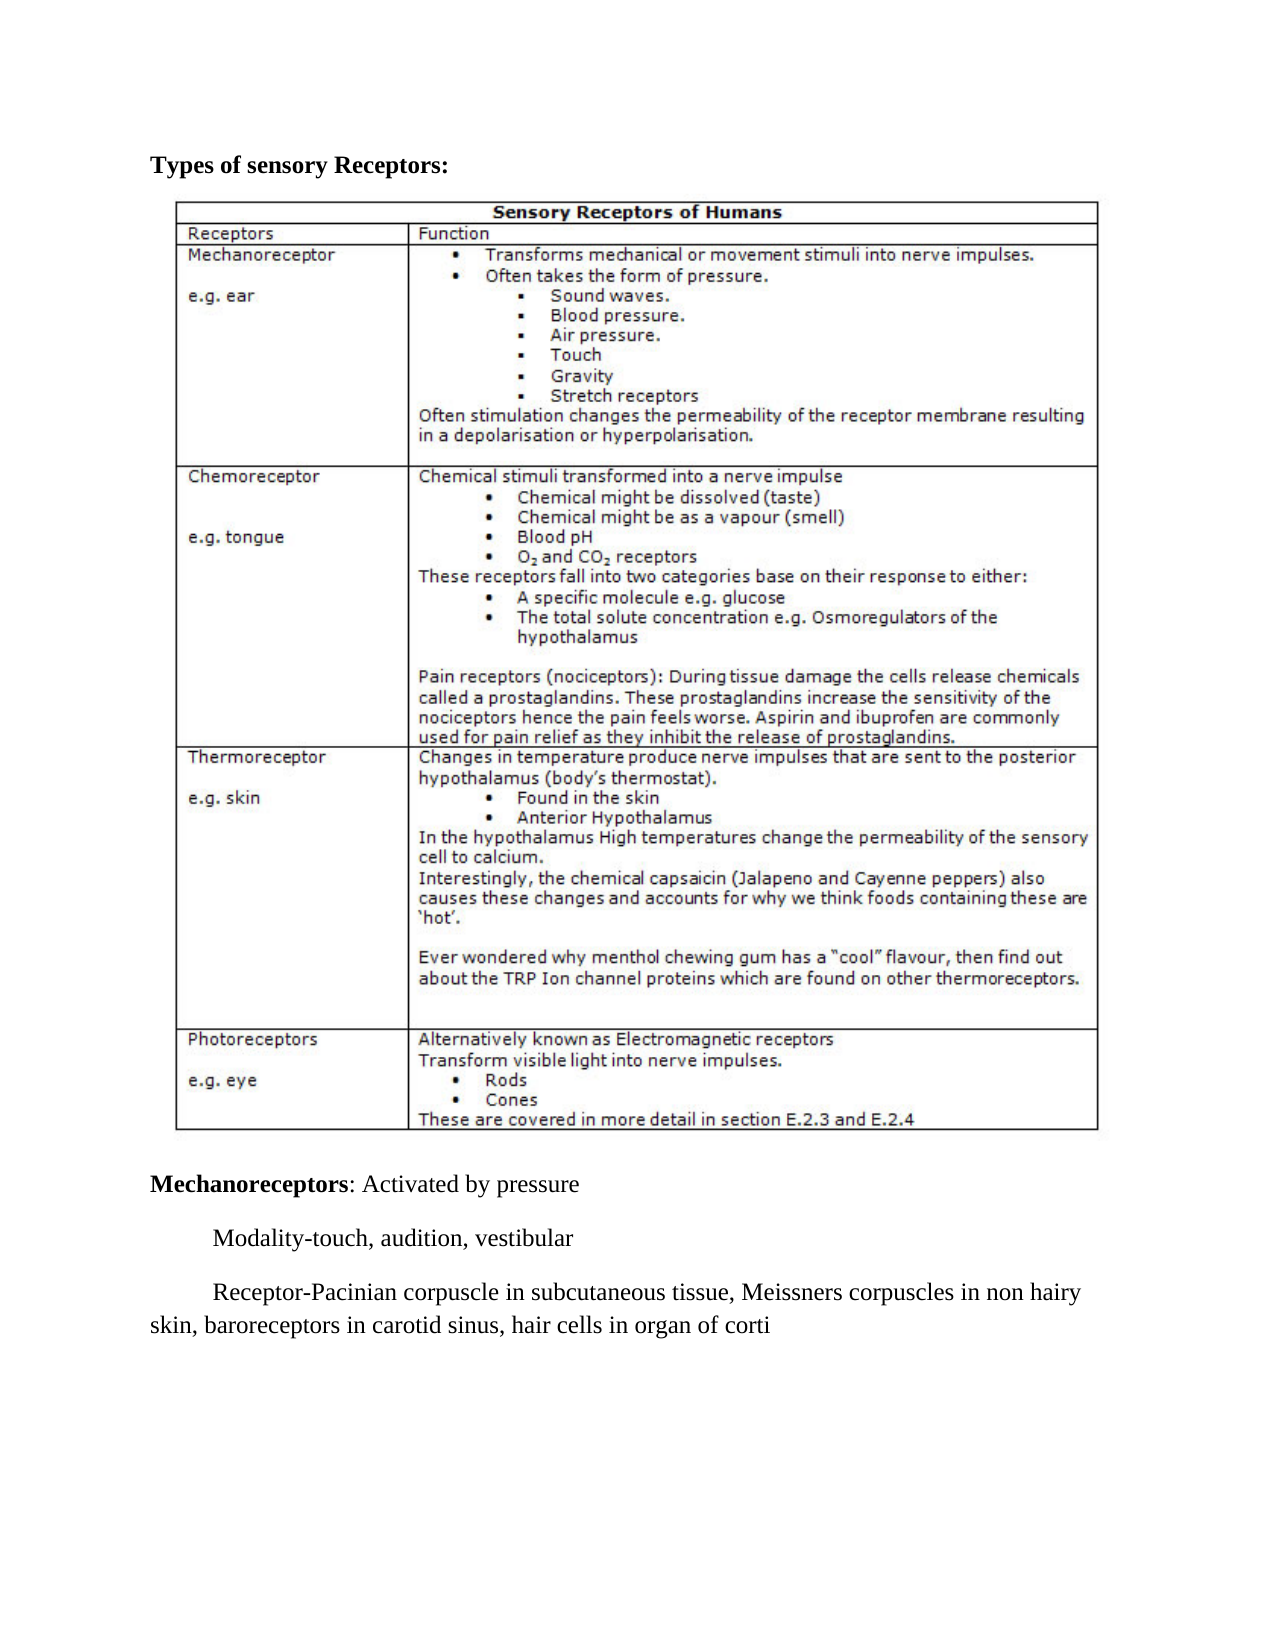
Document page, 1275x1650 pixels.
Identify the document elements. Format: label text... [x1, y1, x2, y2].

text Types of sensory Receptors: [150, 150, 1125, 182]
picture [150, 182, 1125, 1144]
text Modality-touch, audition, vestibular [150, 1223, 1125, 1252]
text Receptor-Pacinian corpuscle in subcutaneous tissue, Meissners corpuscles in non hairy skin, baroreceptors in carotid sinus, hair cells in organ of corti [150, 1277, 1125, 1339]
text Mechanoreceptors: Activated by pressure [150, 1169, 1125, 1198]
